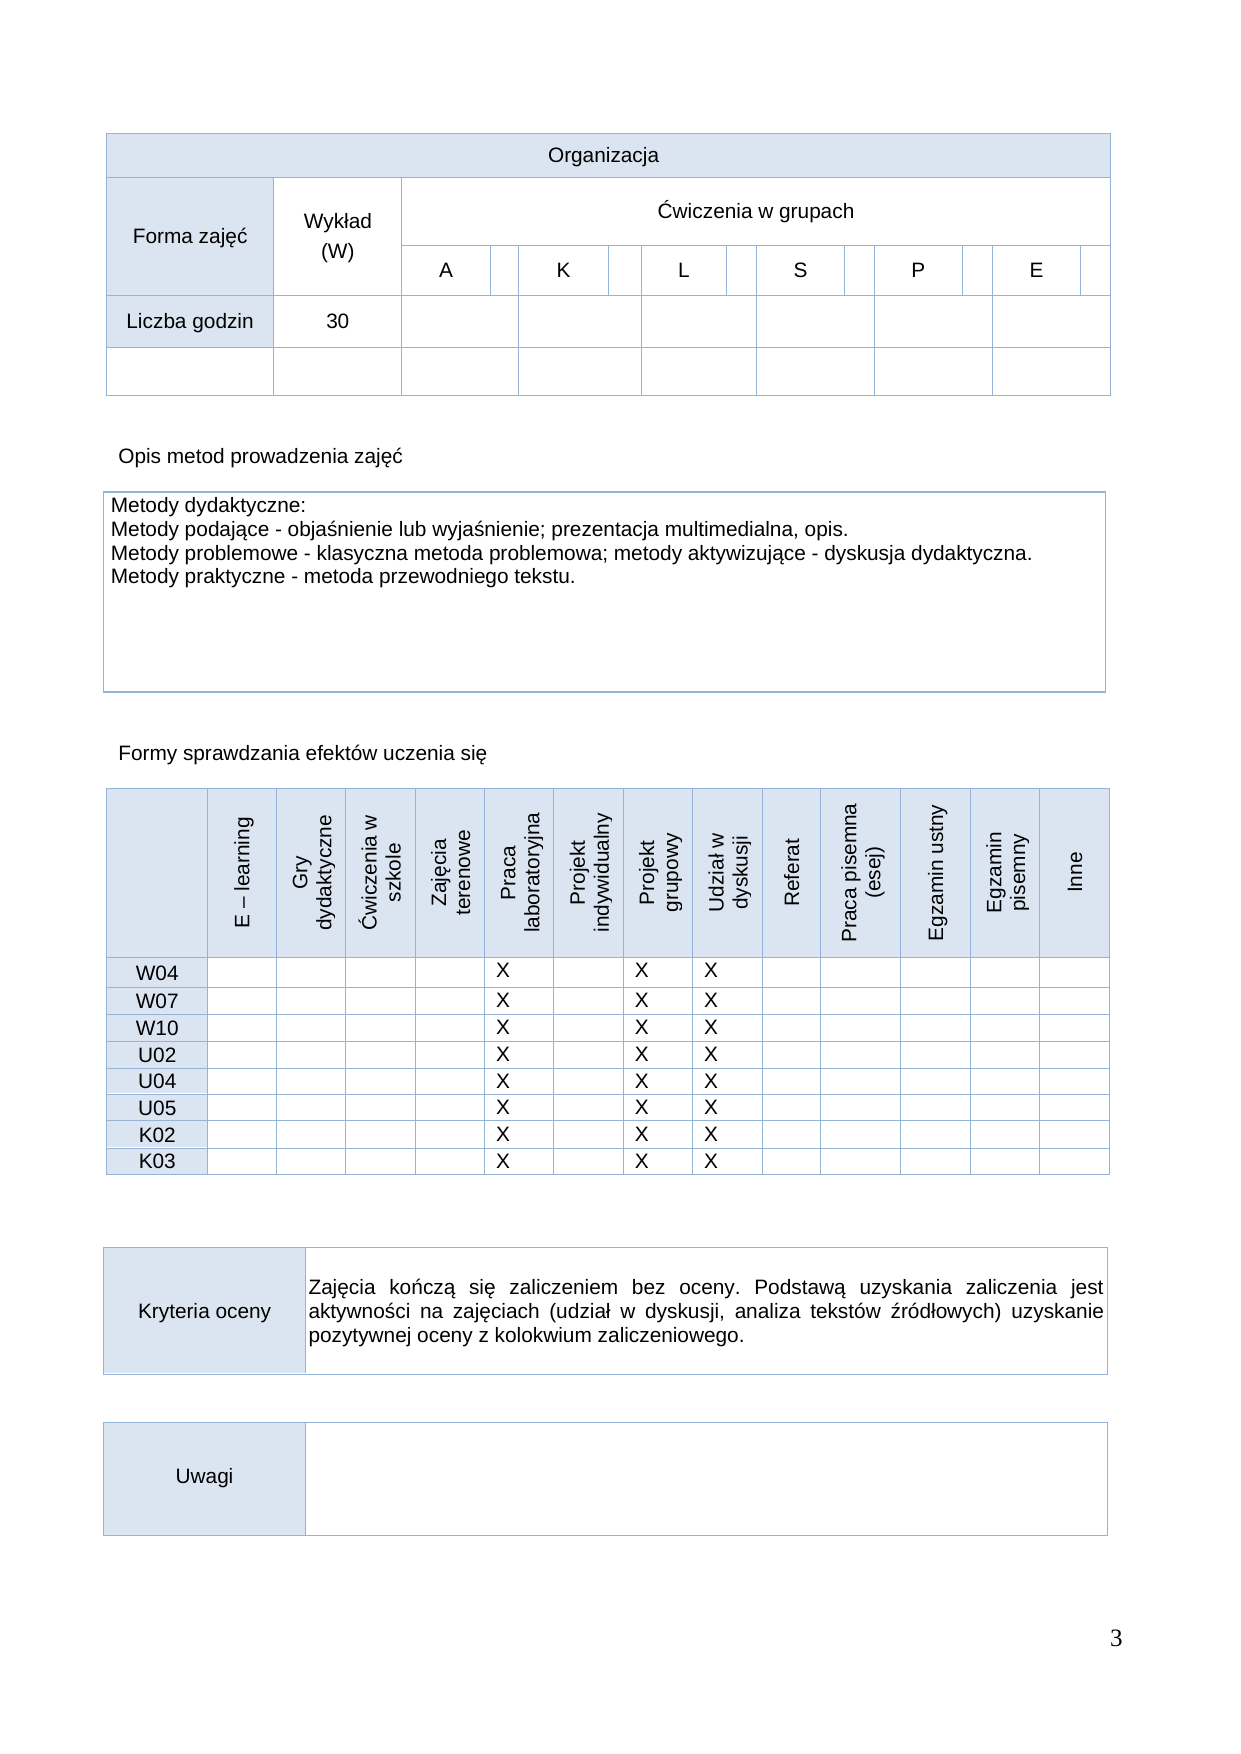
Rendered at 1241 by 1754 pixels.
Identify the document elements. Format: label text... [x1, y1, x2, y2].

table_cell [757, 296, 874, 347]
table_cell [554, 1095, 623, 1120]
table_cell [402, 348, 518, 395]
table_cell [901, 1095, 970, 1120]
table_cell [901, 1015, 970, 1041]
table_cell [901, 1149, 970, 1174]
table_cell [416, 1095, 484, 1120]
table_cell X [624, 1069, 692, 1093]
table_cell X [624, 1149, 692, 1174]
table_cell [993, 296, 1110, 347]
table_cell S [757, 246, 844, 295]
table_cell [757, 348, 874, 395]
table_cell [277, 1042, 345, 1068]
table_cell A [402, 246, 490, 295]
table_cell E [993, 246, 1080, 295]
table_cell [416, 988, 484, 1014]
table_cell [901, 988, 970, 1014]
table_cell X [624, 988, 692, 1014]
table_cell [277, 988, 345, 1014]
table_cell [763, 1149, 820, 1174]
table_cell X [485, 1149, 553, 1174]
table_cell [901, 1121, 970, 1147]
table_cell [609, 246, 641, 295]
table_cell [901, 958, 970, 987]
table_cell [901, 1069, 970, 1093]
table_cell [821, 1069, 900, 1093]
table_header Metody dydaktyczne: Metody podające - objaśnienie lub wyjaśnienie; prezentacja multimedialna, opis. Metody problemowe - klasyczna metoda problemowa; metody aktywizujące - dyskusja dydaktyczna. Metody praktyczne - metoda przewodniego tekstu. [104, 493, 1105, 691]
table_cell [416, 1121, 484, 1147]
table_cell [821, 988, 900, 1014]
table_cell X [624, 1121, 692, 1147]
table_cell X [693, 1095, 762, 1120]
text Formy sprawdzania efektów uczenia się [118, 740, 1122, 764]
table_cell [971, 958, 1039, 987]
table_cell [763, 1095, 820, 1120]
table_header Praca laboratoryjna [485, 789, 553, 957]
table_cell [416, 958, 484, 987]
table_cell [346, 1042, 415, 1068]
table_cell [208, 1121, 276, 1147]
table_cell [416, 1149, 484, 1174]
table_cell [554, 1121, 623, 1147]
table_cell U05 [107, 1095, 207, 1120]
table_cell [1040, 1095, 1109, 1120]
table_cell [554, 1015, 623, 1041]
table_cell [971, 1015, 1039, 1041]
table_cell X [693, 1042, 762, 1068]
table_cell [971, 1121, 1039, 1147]
table_cell [821, 1149, 900, 1174]
table_cell [875, 296, 992, 347]
table_cell K [519, 246, 608, 295]
table_header Ćwiczenia w szkole [346, 789, 415, 957]
table_cell K02 [107, 1121, 207, 1147]
table_cell [845, 246, 874, 295]
table_header Projekt grupowy [624, 789, 692, 957]
table_cell X [693, 1149, 762, 1174]
text Opis metod prowadzenia zajęć [118, 443, 1122, 467]
table_cell L [642, 246, 726, 295]
table_cell [821, 958, 900, 987]
table_cell X [693, 1121, 762, 1147]
table_cell [821, 1042, 900, 1068]
table_cell X [485, 1069, 553, 1093]
table_header Uwagi [104, 1423, 305, 1535]
table_cell [491, 246, 518, 295]
table_cell [107, 348, 273, 395]
table_cell [346, 988, 415, 1014]
table_cell X [485, 958, 553, 987]
table_header Inne [1040, 789, 1109, 957]
table_cell [554, 1042, 623, 1068]
table_cell [346, 1149, 415, 1174]
table_cell [763, 958, 820, 987]
table_cell X [693, 958, 762, 987]
table_cell [1040, 1069, 1109, 1093]
table_header Zajęcia kończą się zaliczeniem bez oceny. Podstawą uzyskania zaliczenia jest aktywności na zajęciach (udział w dyskusji, analiza tekstów źródłowych) uzyskanie pozytywnej oceny z kolokwium zaliczeniowego. [306, 1248, 1107, 1373]
table_cell X [485, 1015, 553, 1041]
table_cell [727, 246, 756, 295]
table_cell [901, 1042, 970, 1068]
table_cell U04 [107, 1069, 207, 1093]
table_cell [971, 1042, 1039, 1068]
table_cell [763, 1069, 820, 1093]
table_cell [1040, 1042, 1109, 1068]
table_cell X [693, 1015, 762, 1041]
table_cell [554, 1069, 623, 1093]
table_cell [416, 1042, 484, 1068]
table_cell [277, 958, 345, 987]
table_cell X [485, 1095, 553, 1120]
table_cell [277, 1095, 345, 1120]
table_cell [402, 296, 518, 347]
table_cell [821, 1095, 900, 1120]
table_cell P [875, 246, 962, 295]
table_cell X [485, 988, 553, 1014]
table_cell [971, 1069, 1039, 1093]
table_cell [1040, 988, 1109, 1014]
table_cell [277, 1015, 345, 1041]
table_cell [346, 1121, 415, 1147]
table_cell W07 [107, 988, 207, 1014]
table_cell [1040, 1149, 1109, 1174]
table_cell [519, 348, 641, 395]
table_cell [208, 958, 276, 987]
table_header Gry dydaktyczne [277, 789, 345, 957]
table_header Projekt indywidualny [554, 789, 623, 957]
table_cell [821, 1015, 900, 1041]
table_cell [208, 1069, 276, 1093]
table_cell [971, 988, 1039, 1014]
table_cell X [485, 1042, 553, 1068]
table_cell [1081, 246, 1110, 295]
table_cell Wykład (W) [274, 178, 401, 295]
table_cell [875, 348, 992, 395]
table_cell [346, 1095, 415, 1120]
table_cell [277, 1149, 345, 1174]
table_cell [763, 1042, 820, 1068]
table_header Udział w dyskusji [693, 789, 762, 957]
table_header [107, 789, 207, 957]
table_cell [208, 1042, 276, 1068]
table_header Zajęcia terenowe [416, 789, 484, 957]
table_cell [416, 1069, 484, 1093]
table_header Egzamin ustny [901, 789, 970, 957]
table_cell [763, 1015, 820, 1041]
table_cell X [624, 1095, 692, 1120]
table_cell [208, 1015, 276, 1041]
table_cell Ćwiczenia w grupach [402, 178, 1110, 245]
table_header E – learning [208, 789, 276, 957]
table_cell Forma zajęć [107, 178, 273, 295]
table_cell X [693, 1069, 762, 1093]
table_cell [208, 1149, 276, 1174]
table_cell [274, 348, 401, 395]
table_cell X [624, 958, 692, 987]
table_cell 30 [274, 296, 401, 347]
table_cell [821, 1121, 900, 1147]
table_cell [554, 958, 623, 987]
table_header Praca pisemna (esej) [821, 789, 900, 957]
table_header Kryteria oceny [104, 1248, 305, 1373]
table_cell U02 [107, 1042, 207, 1068]
table_header [306, 1423, 1107, 1535]
table_cell [554, 1149, 623, 1174]
table_header Organizacja [107, 134, 1110, 177]
table_cell W10 [107, 1015, 207, 1041]
table_cell [346, 1069, 415, 1093]
table_cell [642, 348, 756, 395]
table_cell X [624, 1015, 692, 1041]
table_cell X [624, 1042, 692, 1068]
table_cell [208, 988, 276, 1014]
table_cell [554, 988, 623, 1014]
table_cell [763, 1121, 820, 1147]
table_cell [277, 1121, 345, 1147]
table_cell [1040, 1015, 1109, 1041]
table_cell [346, 958, 415, 987]
table_cell [642, 296, 756, 347]
table_cell [416, 1015, 484, 1041]
table_cell Liczba godzin [107, 296, 273, 347]
table_cell [1040, 1121, 1109, 1147]
table_cell [346, 1015, 415, 1041]
table_cell [277, 1069, 345, 1093]
table_header Referat [763, 789, 820, 957]
table_cell [1040, 958, 1109, 987]
table_cell [763, 988, 820, 1014]
table_cell W04 [107, 958, 207, 987]
table_cell [993, 348, 1110, 395]
table_cell [519, 296, 641, 347]
table_cell X [485, 1121, 553, 1147]
table_cell [971, 1149, 1039, 1174]
table_cell [208, 1095, 276, 1120]
table_cell X [693, 988, 762, 1014]
table_header Egzamin pisemny [971, 789, 1039, 957]
table_cell [971, 1095, 1039, 1120]
table_cell K03 [107, 1149, 207, 1174]
table_cell [963, 246, 992, 295]
